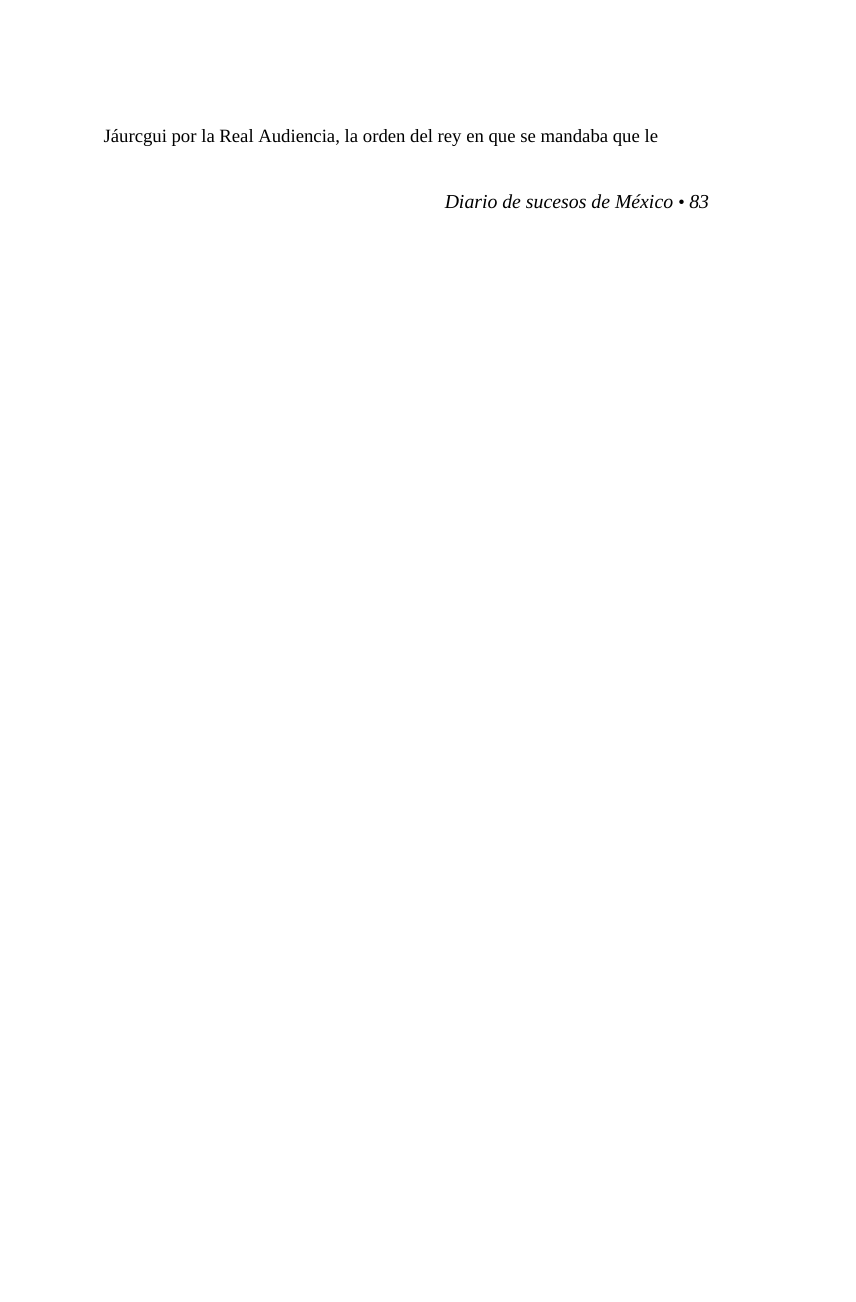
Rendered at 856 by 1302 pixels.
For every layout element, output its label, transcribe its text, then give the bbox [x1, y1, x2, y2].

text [103, 119, 709, 148]
text Diario de sucesos de México • 83 [103, 193, 709, 213]
